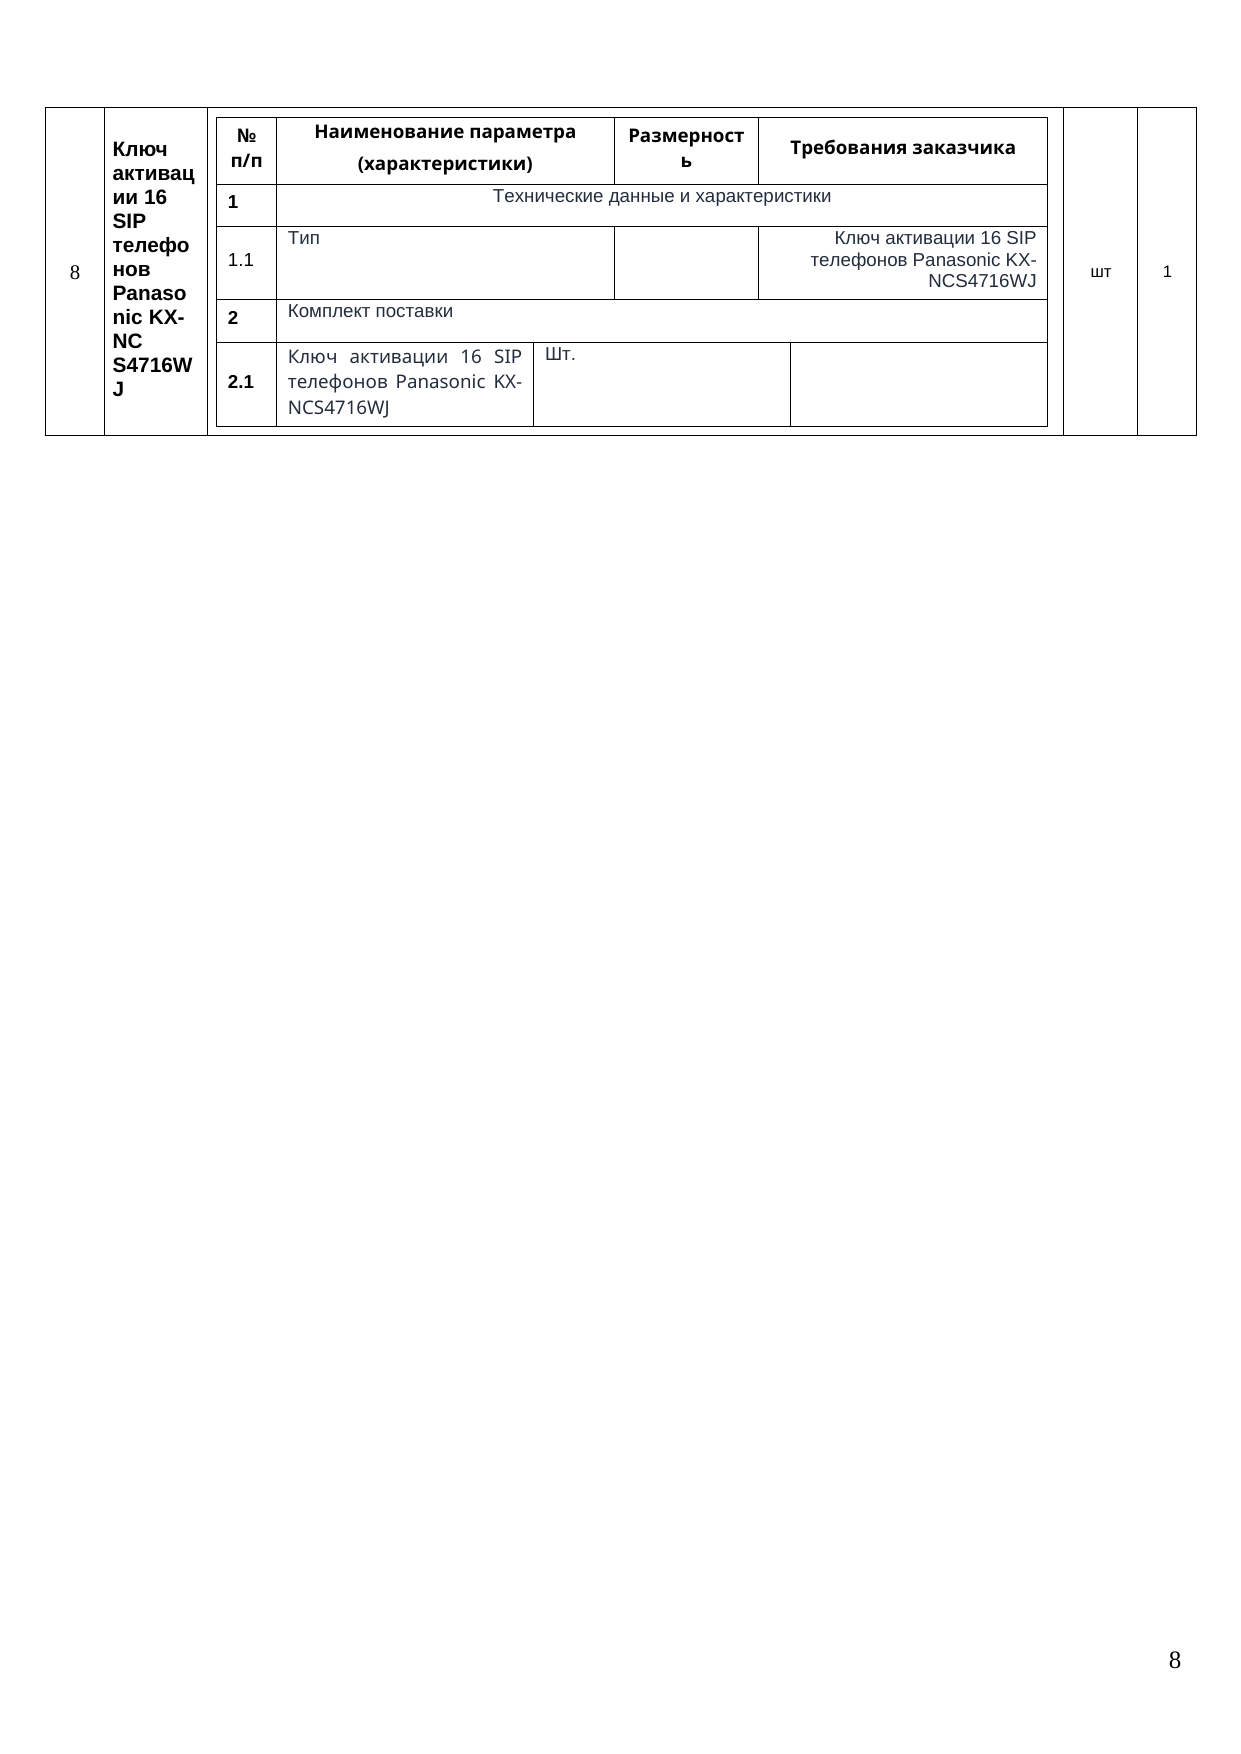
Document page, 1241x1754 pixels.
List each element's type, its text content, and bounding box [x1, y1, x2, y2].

table_header 1 [1138, 108, 1196, 435]
table_header [208, 108, 1063, 435]
table_header 8 [46, 108, 104, 435]
table_header шт [1064, 108, 1137, 435]
table_header Ключ активации 16 SIP телефонов Panasonic KX-NCS4716WJ [105, 108, 207, 435]
